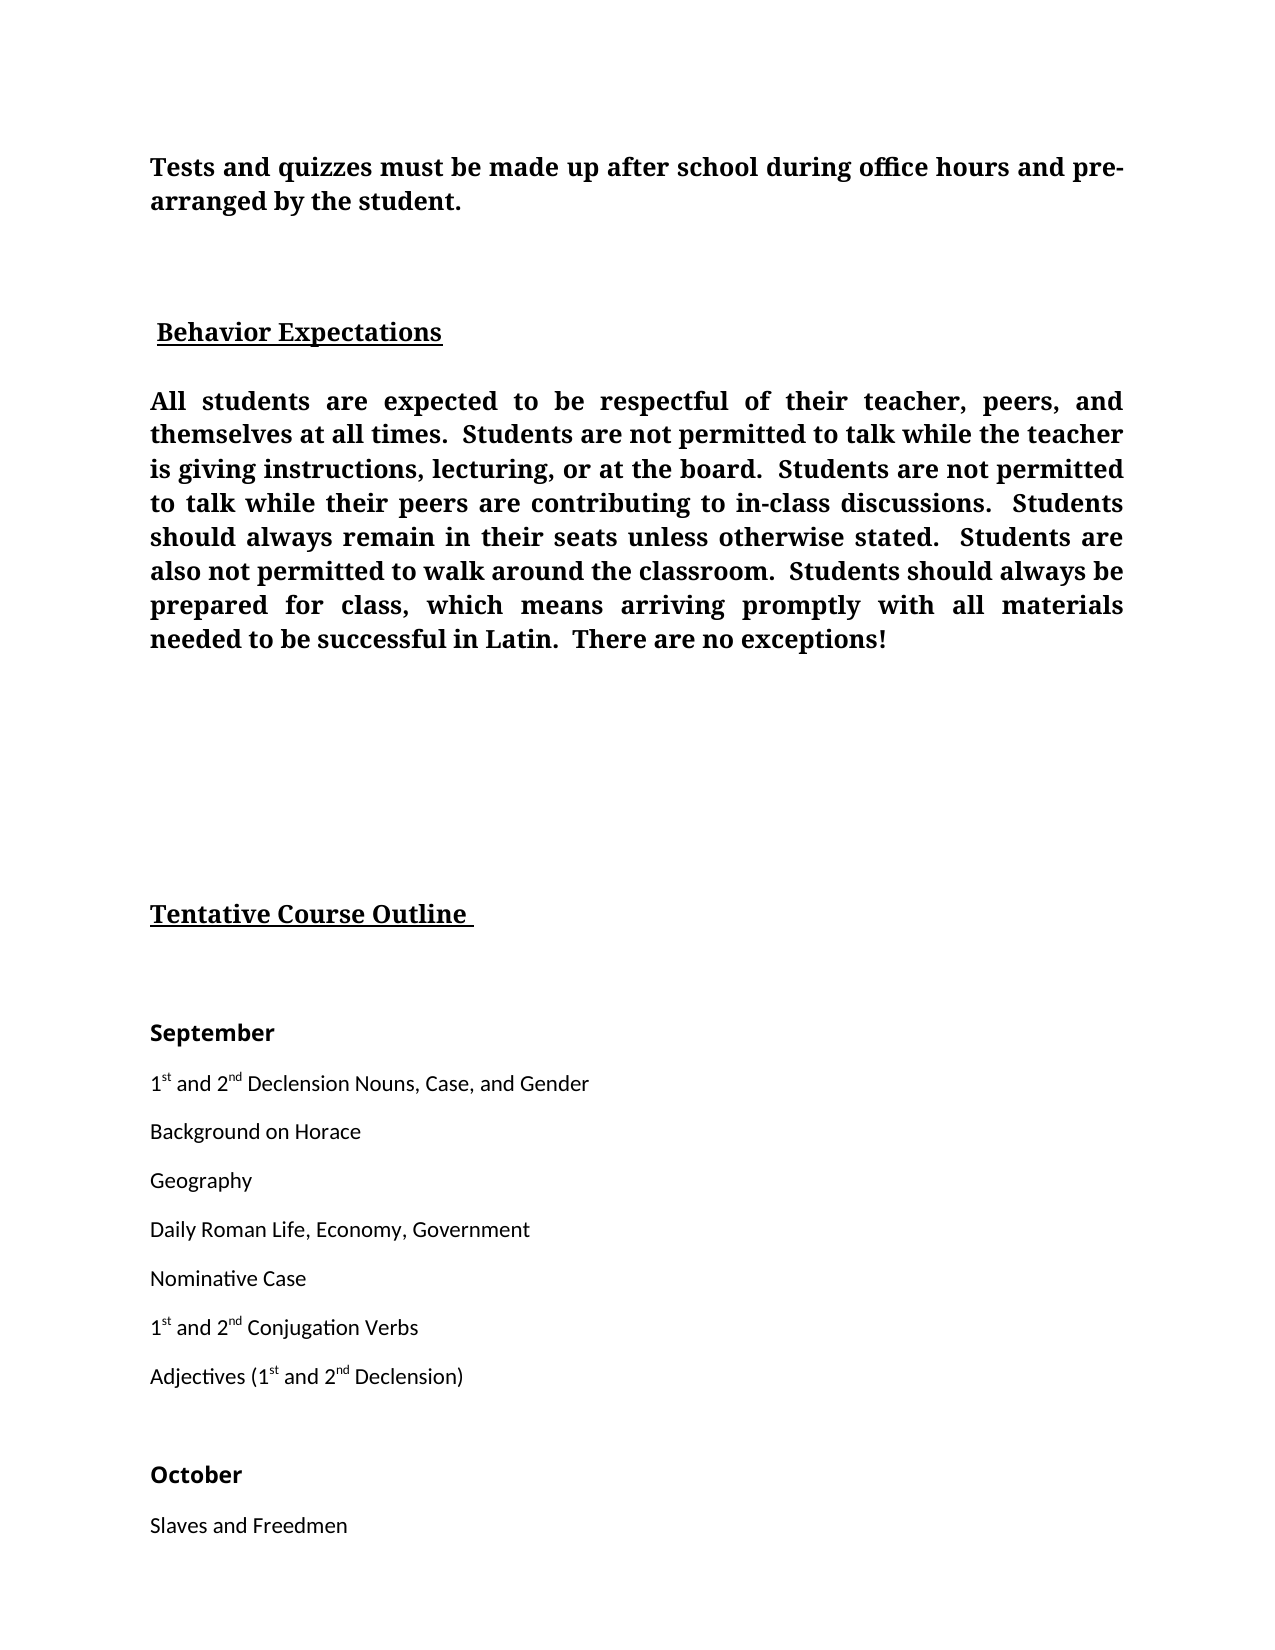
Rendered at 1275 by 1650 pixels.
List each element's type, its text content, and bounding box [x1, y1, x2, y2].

text September [150, 1017, 1125, 1048]
text Adjectives (1st and 2nd Declension) [150, 1362, 1125, 1390]
text Background on Horace [150, 1117, 1125, 1146]
text 1st and 2nd Conjugation Verbs [150, 1313, 1125, 1341]
text All students are expected to be respectful of their teacher, peers, and themselves at all times. Students are not permitted to talk while the teacher is giving instructions, lecturing, or at the board. Students are not permitted to talk while their peers are contributing to in-class discussions. Students should always remain in their seats unless otherwise stated. Students are also not permitted to walk around the classroom. Students should always be prepared for class, which means arriving promptly with all materials needed to be successful in Latin. There are no exceptions! [150, 383, 1125, 656]
text Daily Roman Life, Economy, Government [150, 1215, 1125, 1243]
text Behavior Expectations [150, 315, 1125, 349]
text October [150, 1459, 1125, 1491]
text Tentative Course Outline [150, 896, 1125, 930]
text Slaves and Freedmen [150, 1512, 1125, 1539]
text Geography [150, 1166, 1125, 1194]
text 1st and 2nd Declension Nouns, Case, and Gender [150, 1069, 1125, 1097]
text Nominative Case [150, 1264, 1125, 1292]
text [150, 150, 1125, 218]
